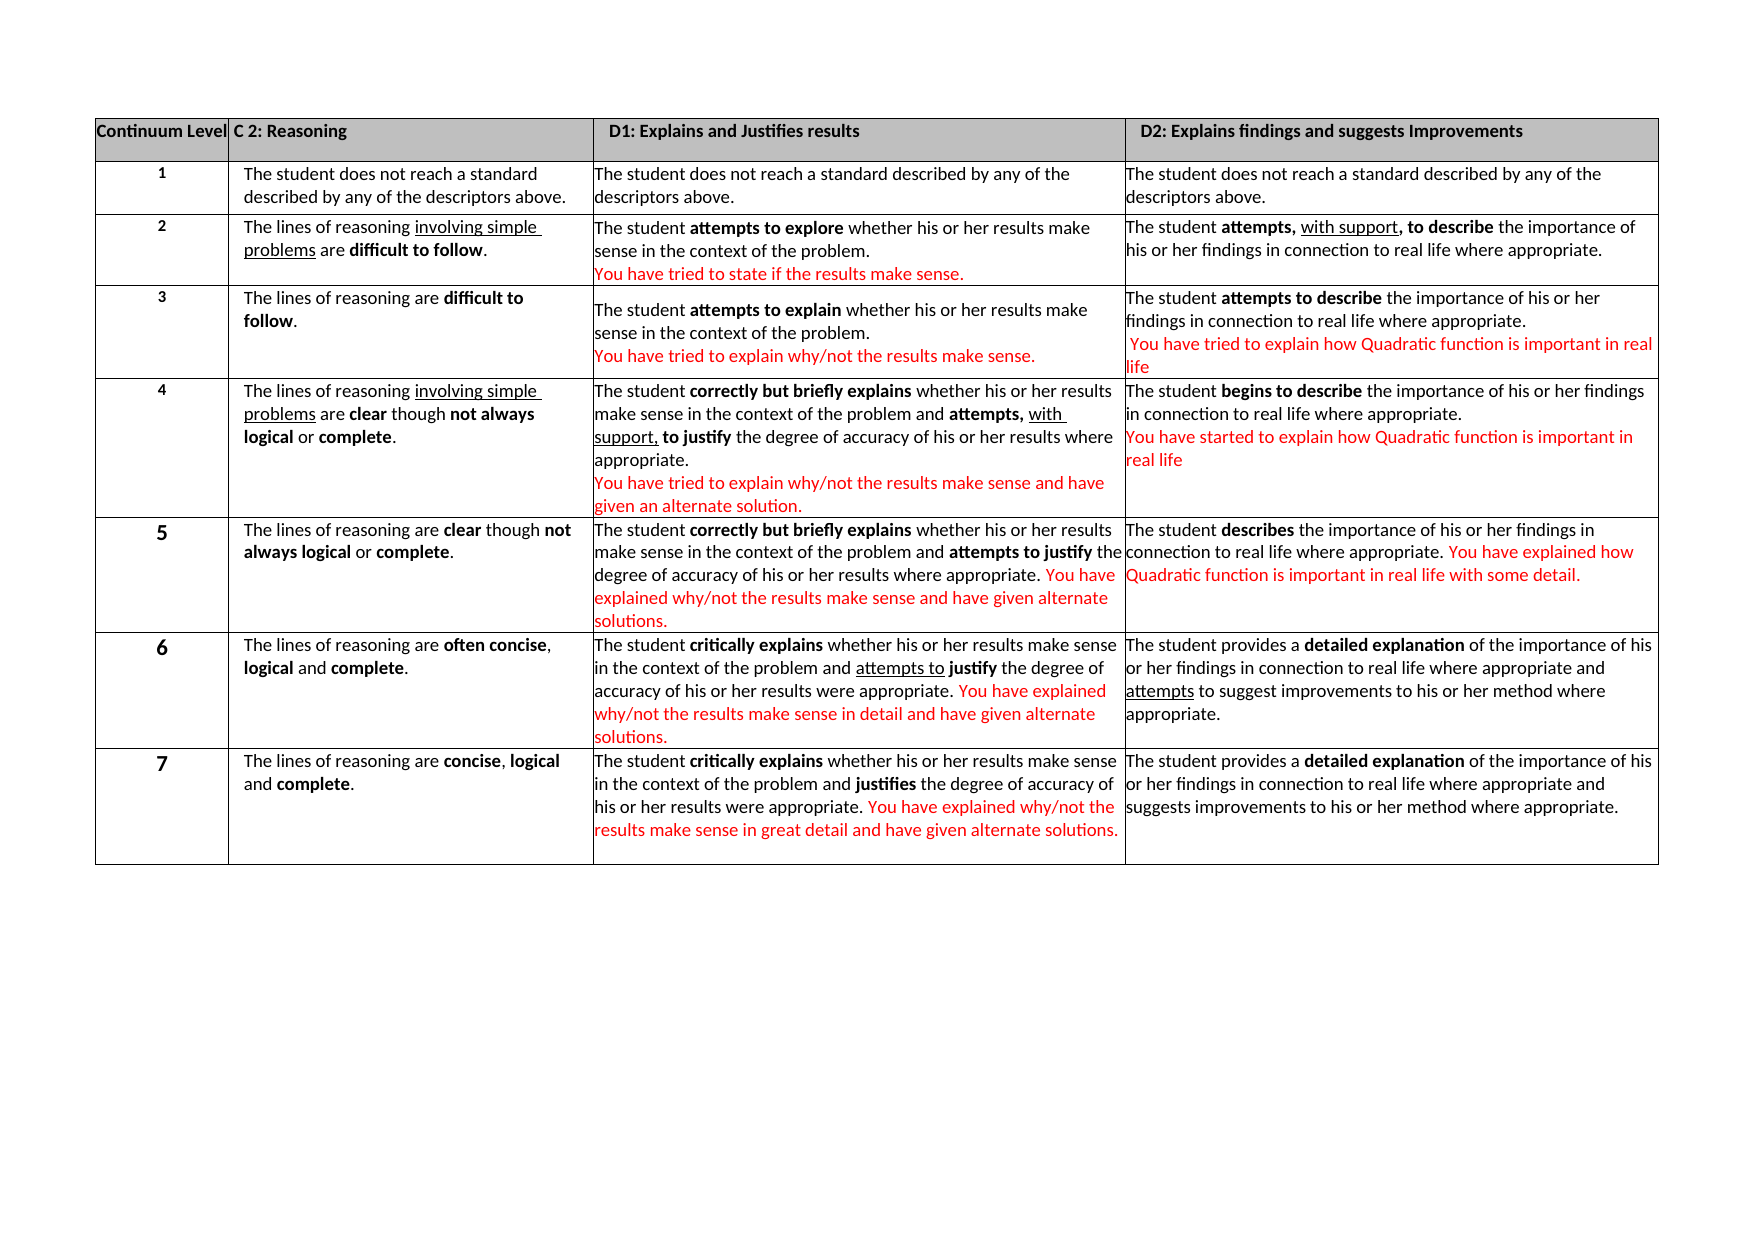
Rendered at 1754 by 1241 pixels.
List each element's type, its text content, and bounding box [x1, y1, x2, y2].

table_cell 2 [96, 215, 228, 285]
table_cell 3 [96, 286, 228, 378]
table_cell The student provides a detailed explanation of the importance of his or her findings in connection to real life where appropriate and attempts to suggest improvements to his or her method where appropriate. [1126, 633, 1658, 748]
table_header D2: Explains findings and suggests Improvements [1126, 119, 1658, 161]
table_cell The lines of reasoning are clear though not always logical or complete. [229, 518, 593, 632]
table_cell The lines of reasoning are concise, logical and complete. [229, 749, 593, 863]
table_cell The student attempts to explain whether his or her results make sense in the context of the problem. You have tried to explain why/not the results make sense. [594, 286, 1125, 378]
table_header Continuum Level [96, 119, 228, 161]
table_cell The student does not reach a standard described by any of the descriptors above. [594, 162, 1125, 214]
table_cell The student attempts, with support, to describe the importance of his or her findings in connection to real life where appropriate. [1126, 215, 1658, 285]
table_cell The student critically explains whether his or her results make sense in the context of the problem and justifies the degree of accuracy of his or her results were appropriate. You have explained why/not the results make sense in great detail and have given alternate solutions. [594, 749, 1125, 863]
table_cell The student does not reach a standard described by any of the descriptors above. [1126, 162, 1658, 214]
table_header D1: Explains and Justifies results [594, 119, 1125, 161]
table_cell The student provides a detailed explanation of the importance of his or her findings in connection to real life where appropriate and suggests improvements to his or her method where appropriate. [1126, 749, 1658, 863]
table_cell The student correctly but briefly explains whether his or her results make sense in the context of the problem and attempts to justify the degree of accuracy of his or her results where appropriate. You have explained why/not the results make sense and have given alternate solutions. [594, 518, 1125, 632]
table_cell The lines of reasoning are often concise, logical and complete. [229, 633, 593, 748]
table_cell The student correctly but briefly explains whether his or her results make sense in the context of the problem and attempts, with support, to justify the degree of accuracy of his or her results where appropriate. You have tried to explain why/not the results make sense and have given an alternate solution. [594, 379, 1125, 517]
table_cell The student begins to describe the importance of his or her findings in connection to real life where appropriate. You have started to explain how Quadratic function is important in real life [1126, 379, 1658, 517]
table_cell The lines of reasoning involving simple problems are difficult to follow. [229, 215, 593, 285]
table_cell The student describes the importance of his or her findings in connection to real life where appropriate. You have explained how Quadratic function is important in real life with some detail. [1126, 518, 1658, 632]
table_cell 5 [96, 518, 228, 632]
table_cell The student attempts to describe the importance of his or her findings in connection to real life where appropriate. You have tried to explain how Quadratic function is important in real life [1126, 286, 1658, 378]
table_header C 2: Reasoning [229, 119, 593, 161]
table_cell 4 [96, 379, 228, 517]
table_cell The lines of reasoning are difficult to follow. [229, 286, 593, 378]
table_cell The student does not reach a standard described by any of the descriptors above. [229, 162, 593, 214]
table_cell The lines of reasoning involving simple problems are clear though not always logical or complete. [229, 379, 593, 517]
table_cell 7 [96, 749, 228, 863]
table_cell The student attempts to explore whether his or her results make sense in the context of the problem. You have tried to state if the results make sense. [594, 215, 1125, 285]
table_cell 1 [96, 162, 228, 214]
table_cell The student critically explains whether his or her results make sense in the context of the problem and attempts to justify the degree of accuracy of his or her results were appropriate. You have explained why/not the results make sense in detail and have given alternate solutions. [594, 633, 1125, 748]
table_cell 6 [96, 633, 228, 748]
